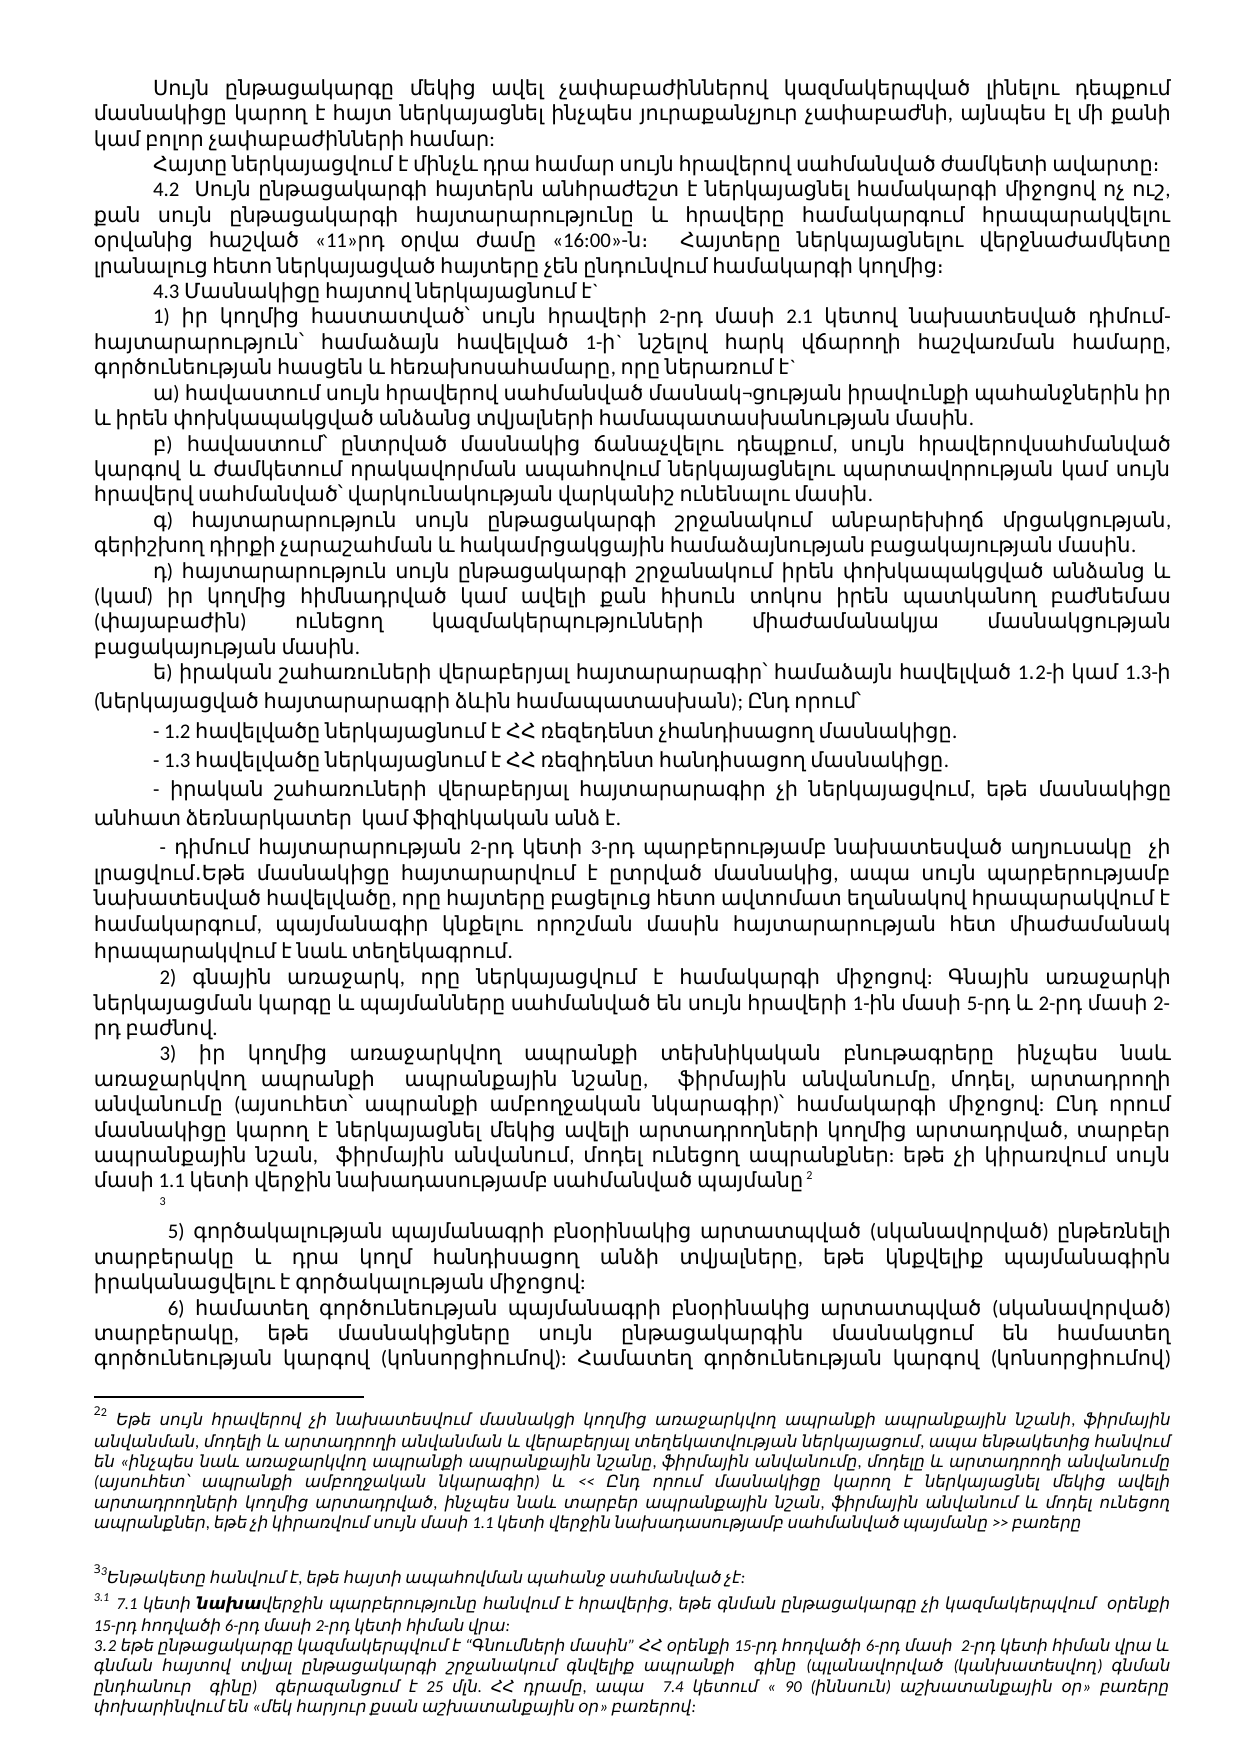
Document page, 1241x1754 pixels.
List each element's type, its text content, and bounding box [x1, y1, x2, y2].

text 3) իր կողմից առաջարկվող ապրանքի տեխնիկական բնութագրերը ինչպես նաև առաջարկվող ապրանքի ապրանքային նշանը, ֆիրմային անվանումը, մոդել, արտադրողի անվանումը (այսուհետ՝ ապրանքի ամբողջական նկարագիր)՝ համակարգի միջոցով: Ընդ որում մասնակիցը կարող է ներկայացնել մեկից ավելի արտադրողների կողմից արտադրված, տարբեր ապրանքային նշան, ֆիրմային անվանում, մոդել ունեցող ապրանքներ: եթե չի կիրառվում սույն մասի 1.1 կետի վերջին նախադասությամբ սահմանված պայմանը 2 [94, 1041, 1171, 1193]
text 1) իր կողմից հաստատված՝ սույն հրավերի 2-րդ մասի 2.1 կետով նախատեսված դիմում-հայտարարություն՝ համաձայն հավելված 1-ի` նշելով հարկ վճարողի հաշվառման համարը, գործունեության հասցեն և հեռախոսահամարը, որը ներառում է` [94, 304, 1171, 380]
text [94, 1295, 1171, 1371]
text - իրական շահառուների վերաբերյալ հայտարարագիր չի ներկայացվում, եթե մասնակիցը անհատ ձեռնարկատեր կամ ֆիզիկական անձ է. [94, 776, 1171, 831]
text բ) հավաստում՝ ընտրված մասնակից ճանաչվելու դեպքում, սույն հրավերովսահմանված կարգով և ժամկետում որակավորման ապահովում ներկայացնելու պարտավորության կամ սույն հրավերվ սահմանված՝ վարկունակության վարկանիշ ունենալու մասին. [94, 431, 1171, 507]
text 4.2 Սույն ընթացակարգի հայտերն անհրաժեշտ է ներկայացնել համակարգի միջոցով ոչ ուշ, քան սույն ընթացակարգի հայտարարությունը և հրավերը համակարգում հրապարակվելու օրվանից հաշված «11»րդ օրվա ժամը «16:00»-ն։ Հայտերը ներկայացնելու վերջնաժամկետը լրանալուց հետո ներկայացված հայտերը չեն ընդունվում համակարգի կողմից։ [94, 177, 1171, 278]
text 2) գնային առաջարկ, որը ներկայացվում է համակարգի միջոցով: Գնային առաջարկի ներկայացման կարգը և պայմանները սահմանված են սույն հրավերի 1-ին մասի 5-րդ և 2-րդ մասի 2-րդ բաժնով. [94, 964, 1171, 1041]
text 3 [94, 1193, 1171, 1218]
text գ) հայտարարություն սույն ընթացակարգի շրջանակում անբարեխիղճ մրցակցության, գերիշխող դիրքի չարաշահման և հակամրցակցային համաձայնության բացակայության մասին. [94, 507, 1171, 558]
text Հայտը ներկայացվում է մինչև դրա համար սույն հրավերով սահմանված ժամկետի ավարտը։ [94, 151, 1171, 177]
text - դիմում հայտարարության 2-րդ կետի 3-րդ պարբերությամբ նախատեսված աղյուսակը չի լրացվում․Եթե մասնակիցը հայտարարվում է ըտրված մասնակից, ապա սույն պարբերությամբ նախատեսված հավելվածը, որը հայտերը բացելուց հետո ավտոմատ եղանակով հրապարակվում է համակարգում, պայմանագիր կնքելու որոշման մասին հայտարարության հետ միաժամանակ հրապարակվում է նաև տեղեկագրում. [94, 834, 1171, 964]
text 5) գործակալության պայմանագրի բնօրինակից արտատպված (սկանավորված) ընթեռնելի տարբերակը և դրա կողմ հանդիսացող անձի տվյալները, եթե կնքվելիք պայմանագիրն իրականացվելու է գործակալության միջոցով: [94, 1218, 1171, 1295]
text դ) հայտարարություն սույն ընթացակարգի շրջանակում իրեն փոխկապակցված անձանց և (կամ) իր կողմից հիմնադրված կամ ավելի քան հիսուն տոկոս իրեն պատկանող բաժնեմաս (փայաբաժին) ունեցող կազմակերպությունների միաժամանակյա մասնակցության բացակայության մասին. [94, 558, 1171, 659]
text Սույն ընթացակարգը մեկից ավել չափաբաժիններով կազմակերպված լինելու դեպքում մասնակիցը կարող է հայտ ներկայացնել ինչպես յուրաքանչյուր չափաբաժնի, այնպես էլ մի քանի կամ բոլոր չափաբաժինների համար: [94, 75, 1171, 151]
text ա) հավաստում սույն հրավերով սահմանված մասնակ¬ցության իրավունքի պահանջներին իր և իրեն փոխկապակցված անձանց տվյալների համապատասխանության մասին. [94, 380, 1171, 431]
text ե) իրական շահառուների վերաբերյալ հայտարարագիր՝ համաձայն հավելված 1․2-ի կամ 1.3-ի (ներկայացված հայտարարագրի ձևին համապատասխան); Ընդ որում՝ [94, 659, 1171, 714]
text 4.3 Մասնակիցը հայտով ներկայացնում է` [94, 278, 1171, 304]
text - 1.3 հավելվածը ներկայացնում է ՀՀ ռեզիդենտ հանդիսացող մասնակիցը. [94, 747, 1171, 772]
text - 1.2 հավելվածը ներկայացնում է ՀՀ ռեզեդենտ չհանդիսացող մասնակիցը. [94, 718, 1171, 743]
